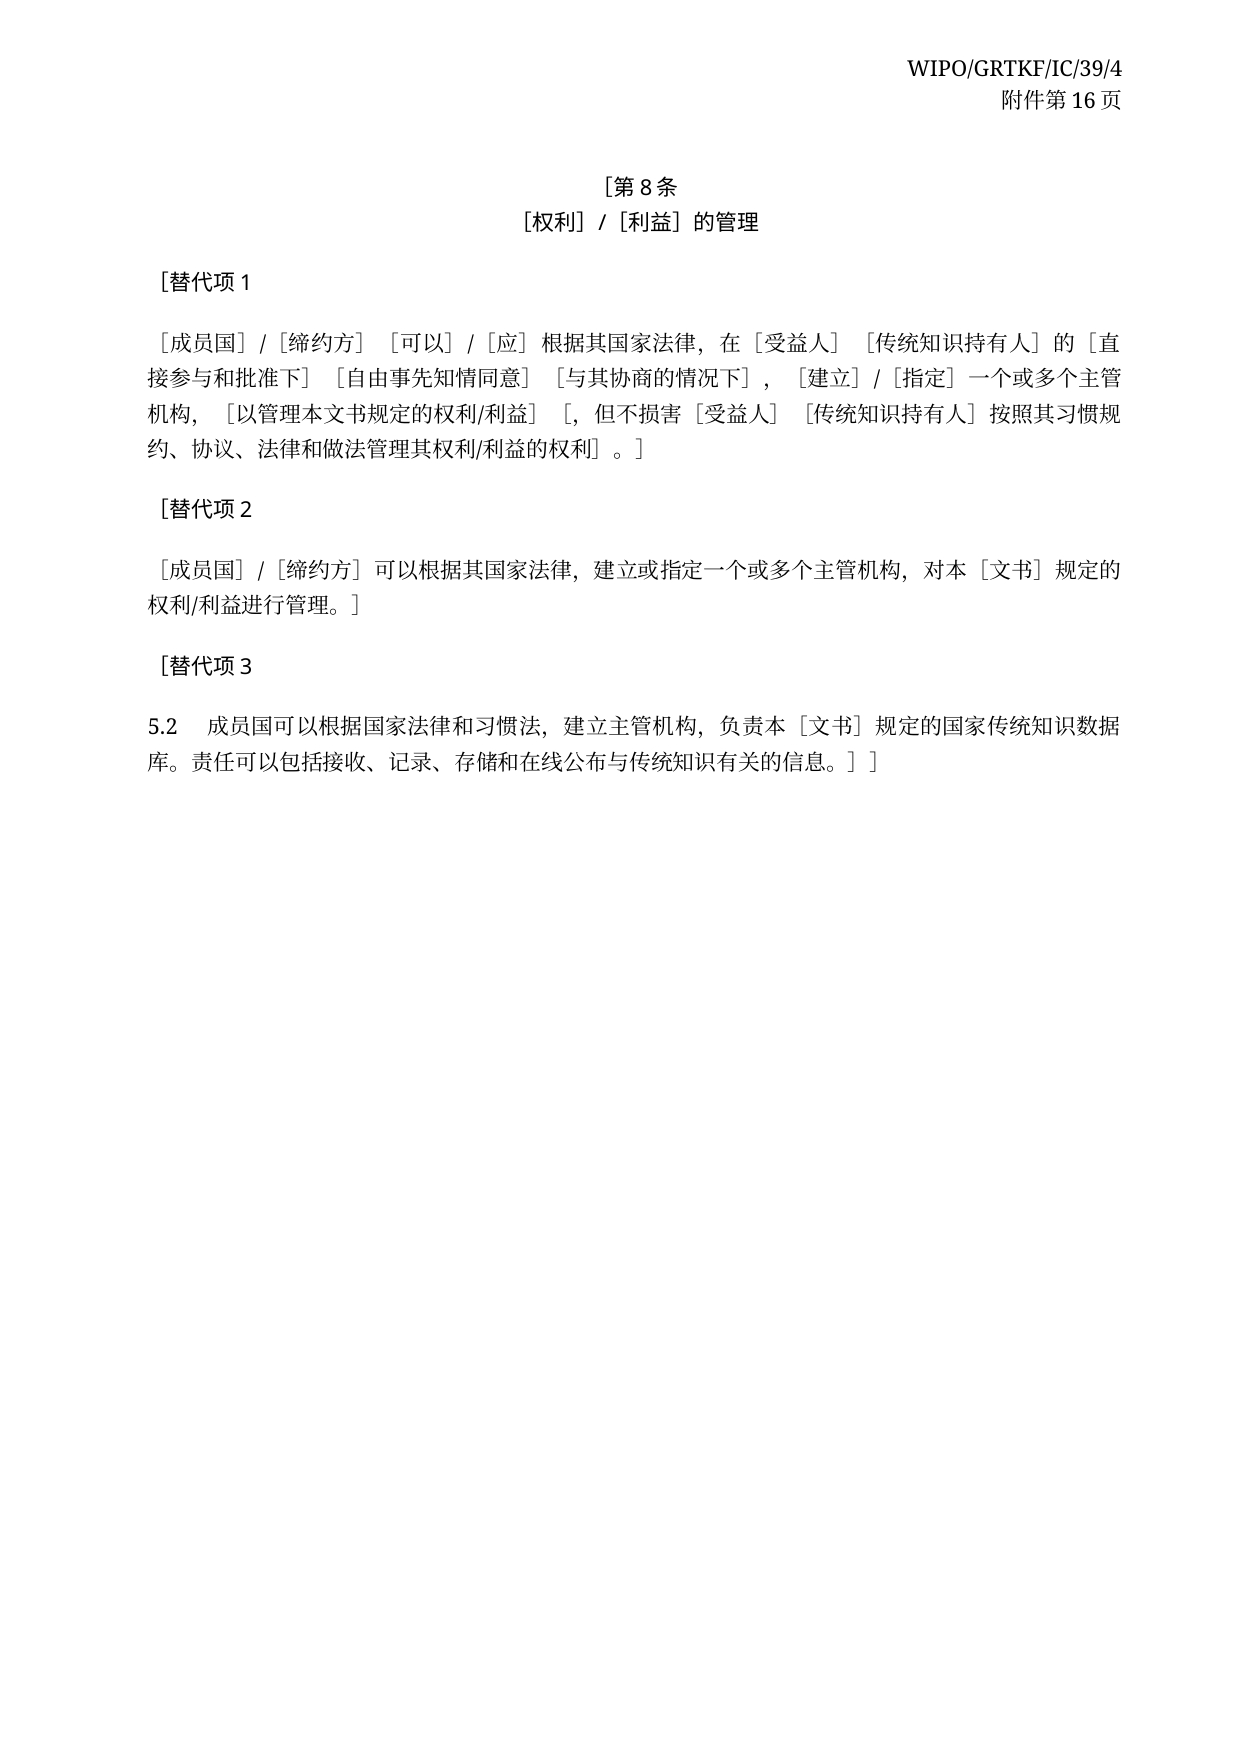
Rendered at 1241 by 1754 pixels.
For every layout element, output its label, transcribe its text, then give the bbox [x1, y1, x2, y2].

text 5.2 成员国可以根据国家法律和习惯法，建立主管机构，负责本［文书］规定的国家传统知识数据库。责任可以包括接收、记录、存储和在线公布与传统知识有关的信息。］］ [148, 705, 1122, 776]
text ［替代项1 [148, 262, 1122, 297]
text ［替代项2 [148, 489, 1122, 524]
text ［成员国］/［缔约方］可以根据其国家法律，建立或指定一个或多个主管机构，对本［文书］规定的权利/利益进行管理。］ [148, 549, 1122, 620]
text ［成员国］/［缔约方］［可以］/［应］根据其国家法律，在［受益人］［传统知识持有人］的［直接参与和批准下］［自由事先知情同意］［与其协商的情况下］，［建立］/［指定］一个或多个主管机构，［以管理本文书规定的权利/利益］［，但不损害［受益人］［传统知识持有人］按照其习惯规约、协议、法律和做法管理其权利/利益的权利］。］ [148, 322, 1122, 464]
text ［第8条 ［权利］/［利益］的管理 [148, 166, 1122, 237]
text ［替代项3 [148, 645, 1122, 680]
